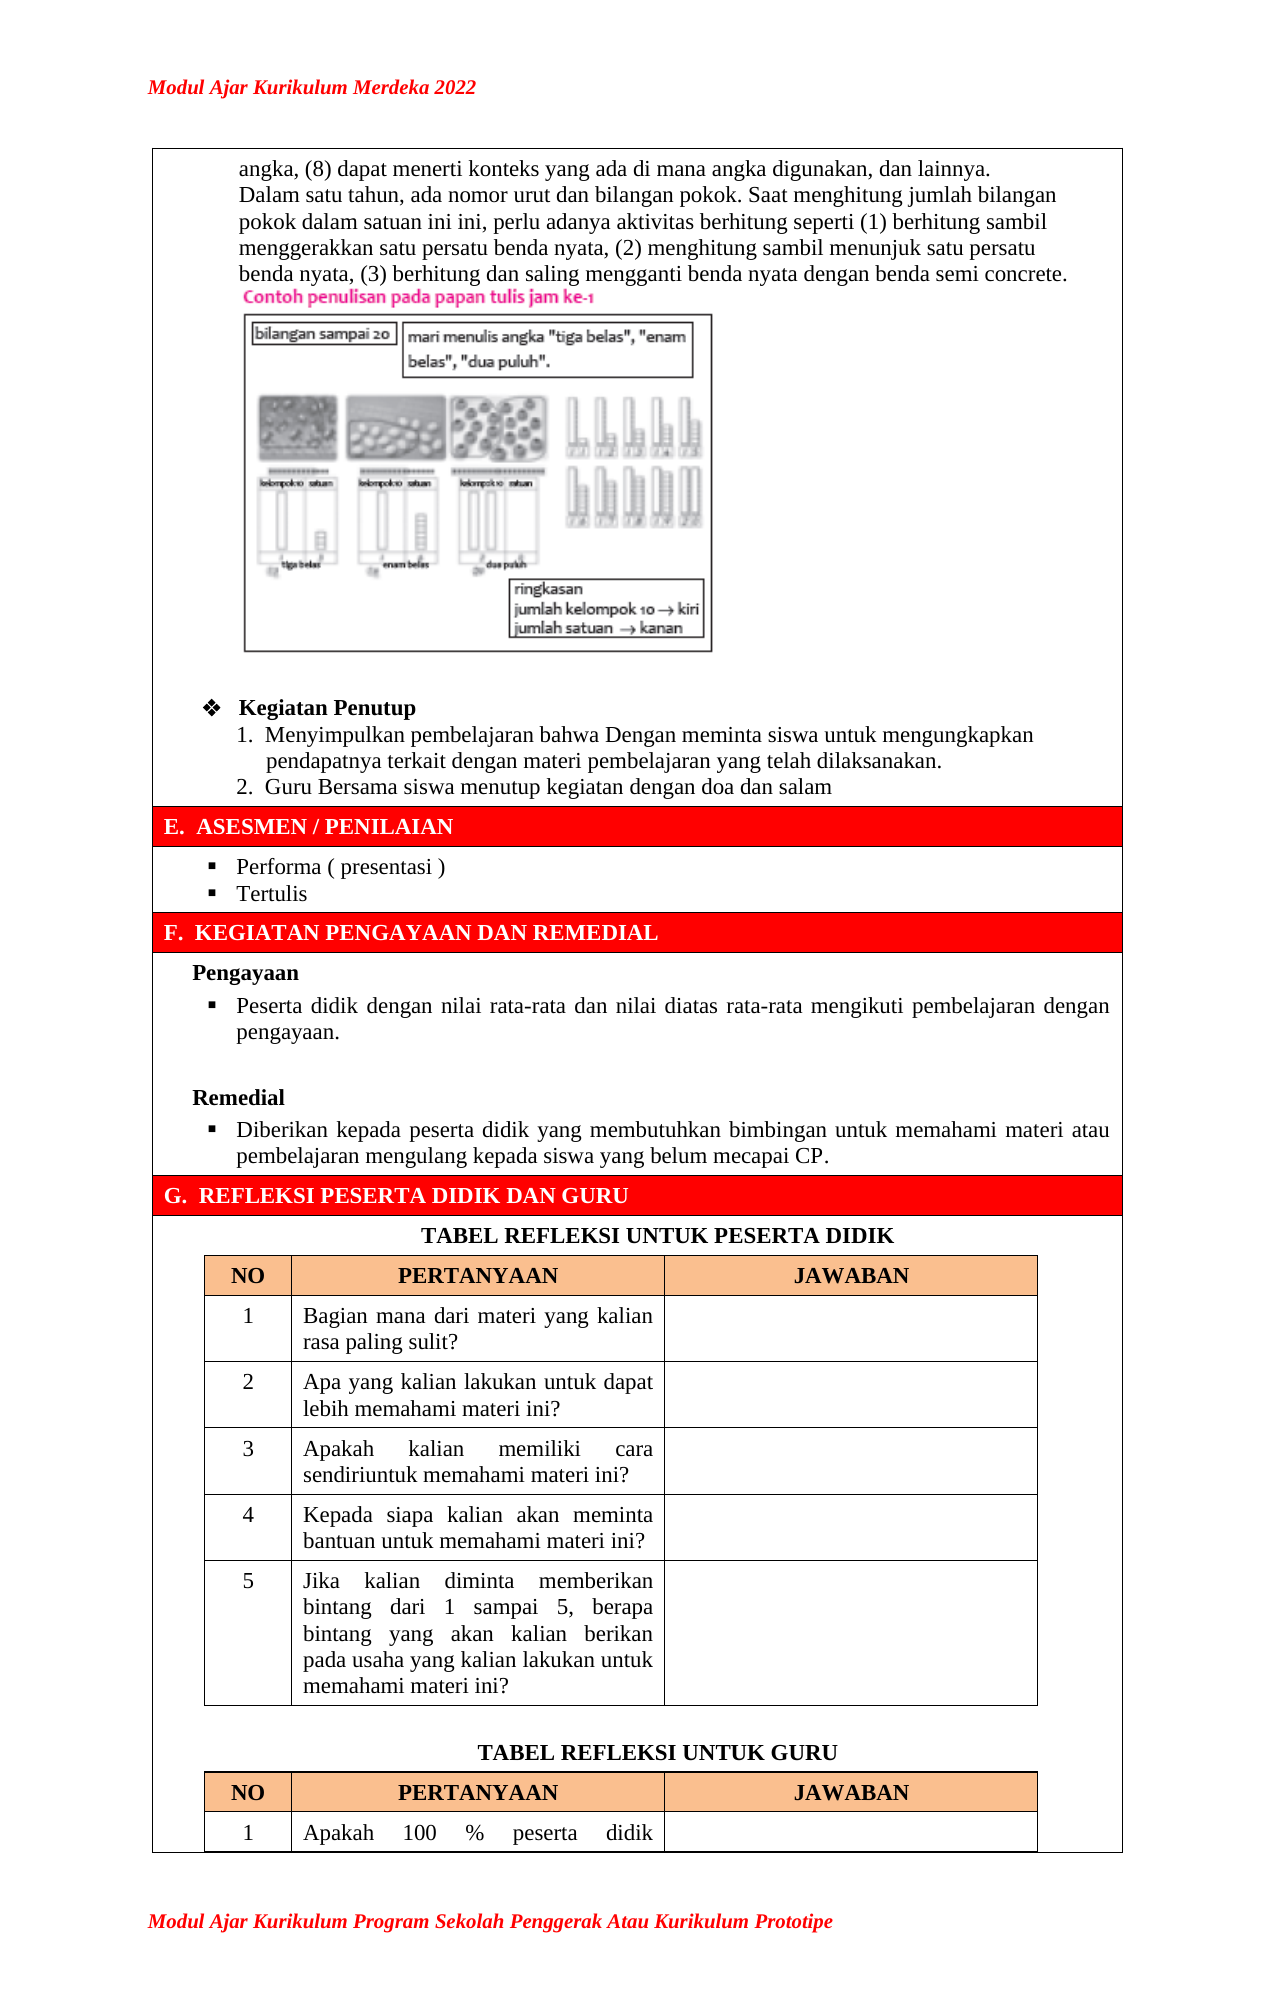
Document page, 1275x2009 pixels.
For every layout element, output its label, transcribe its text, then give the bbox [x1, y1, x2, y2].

table_cell F. KEGIATAN PENGAYAAN DAN REMEDIAL [153, 913, 1122, 952]
picture [238, 286, 722, 668]
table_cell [153, 149, 1122, 806]
table_cell E. ASESMEN / PENILAIAN [153, 807, 1122, 846]
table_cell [153, 1216, 1122, 1852]
table_cell G. REFLEKSI PESERTA DIDIK DAN GURU [153, 1176, 1122, 1215]
table_cell Performa ( presentasi ) Tertulis [153, 847, 1122, 912]
table_cell Pengayaan Peserta didik dengan nilai rata-rata dan nilai diatas rata-rata mengikuti pembelajaran dengan pengayaan. Remedial Diberikan kepada peserta didik yang membutuhkan bimbingan untuk memahami materi atau pembelajaran mengulang kepada siswa yang belum mecapai CP. [153, 953, 1122, 1175]
